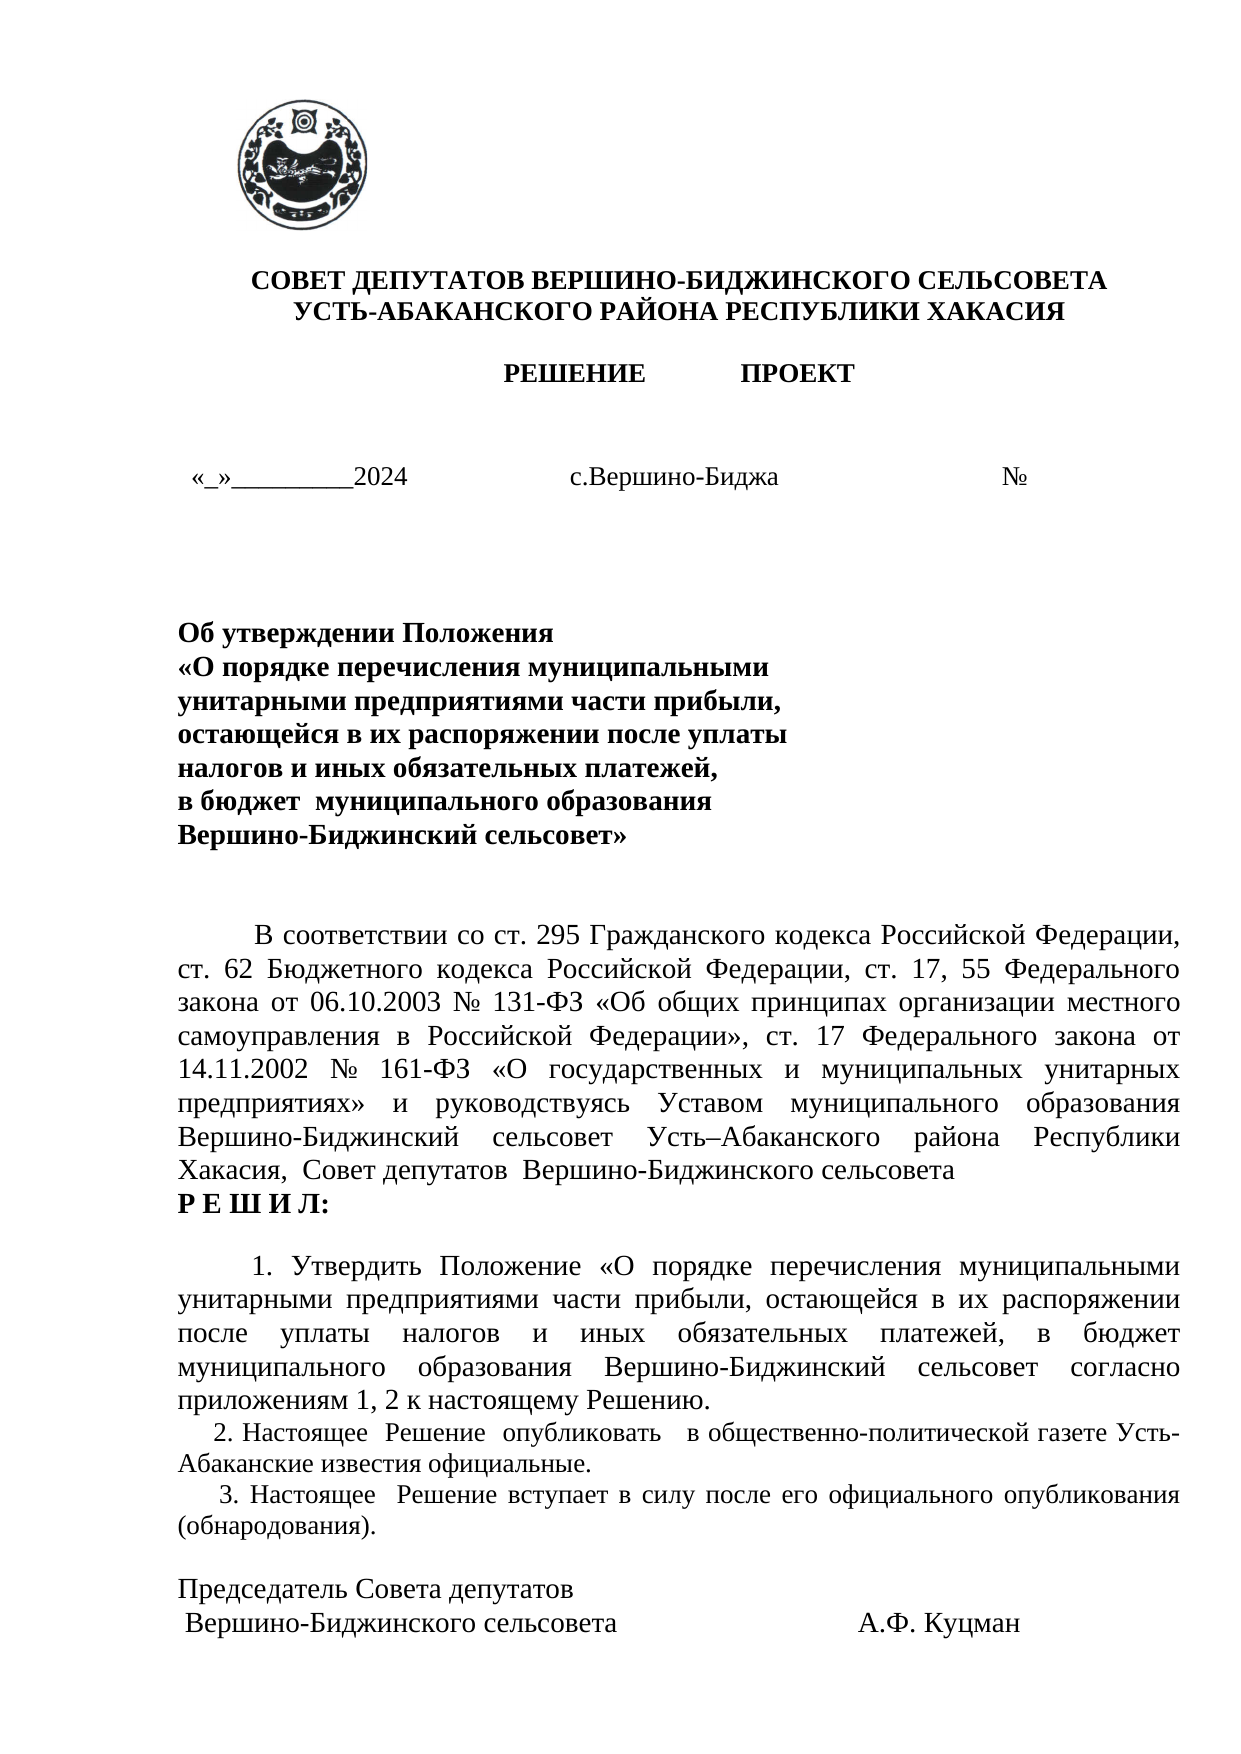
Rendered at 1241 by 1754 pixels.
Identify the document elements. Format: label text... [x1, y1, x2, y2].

text РЕШЕНИЕ ПРОЕКТ [177, 357, 1181, 388]
text Р Е Ш И Л: [177, 1186, 1181, 1219]
text «О порядке перечисления муниципальными [177, 649, 1181, 683]
text налогов и иных обязательных платежей, [177, 750, 1181, 783]
text остающейся в их распоряжении после уплаты [177, 716, 1181, 750]
text Об утверждении Положения [177, 616, 1181, 649]
text 1. Утвердить Положение «О порядке перечисления муниципальными унитарными предприятиями части прибыли, остающейся в их распоряжении после уплаты налогов и иных обязательных платежей, в бюджет муниципального образования Вершино-Биджинский сельсовет согласно приложениям 1, 2 к настоящему Решению. [177, 1248, 1181, 1416]
text В соответствии со ст. 295 Гражданского кодекса Российской Федерации, ст. 62 Бюджетного кодекса Российской Федерации, ст. 17, 55 Федерального закона от 06.10.2003 № 131-ФЗ «Об общих принципах организации местного самоуправления в Российской Федерации», ст. 17 Федерального закона от 14.11.2002 № 161-ФЗ «О государственных и муниципальных унитарных предприятиях» и руководствуясь Уставом муниципального образования Вершино-Биджинский сельсовет Усть–Абаканского района Республики Хакасия, Совет депутатов Вершино-Биджинского сельсовета [177, 917, 1181, 1186]
text УСТЬ-АБАКАНСКОГО РАЙОНА РЕСПУБЛИКИ ХАКАСИЯ [177, 295, 1181, 326]
text Вершино-Биджинского сельсовета А.Ф. Куцман [177, 1605, 1181, 1638]
text Вершино-Биджинский сельсовет» [177, 817, 1181, 850]
text Председатель Совета депутатов [177, 1571, 1181, 1605]
text 2. Настоящее Решение опубликовать в общественно-политической газете Усть- Абаканские известия официальные. [177, 1416, 1181, 1478]
picture [236, 99, 368, 231]
text в бюджет муниципального образования [177, 783, 1181, 817]
text «_»_________2024 с.Вершино-Биджа № [177, 460, 1181, 491]
text 3. Настоящее Решение вступает в силу после его официального опубликования (обнародования). [177, 1478, 1181, 1540]
text унитарными предприятиями части прибыли, [177, 683, 1181, 716]
text СОВЕТ ДЕПУТАТОВ ВЕРШИНО-БИДЖИНСКОГО СЕЛЬСОВЕТА [177, 264, 1181, 295]
